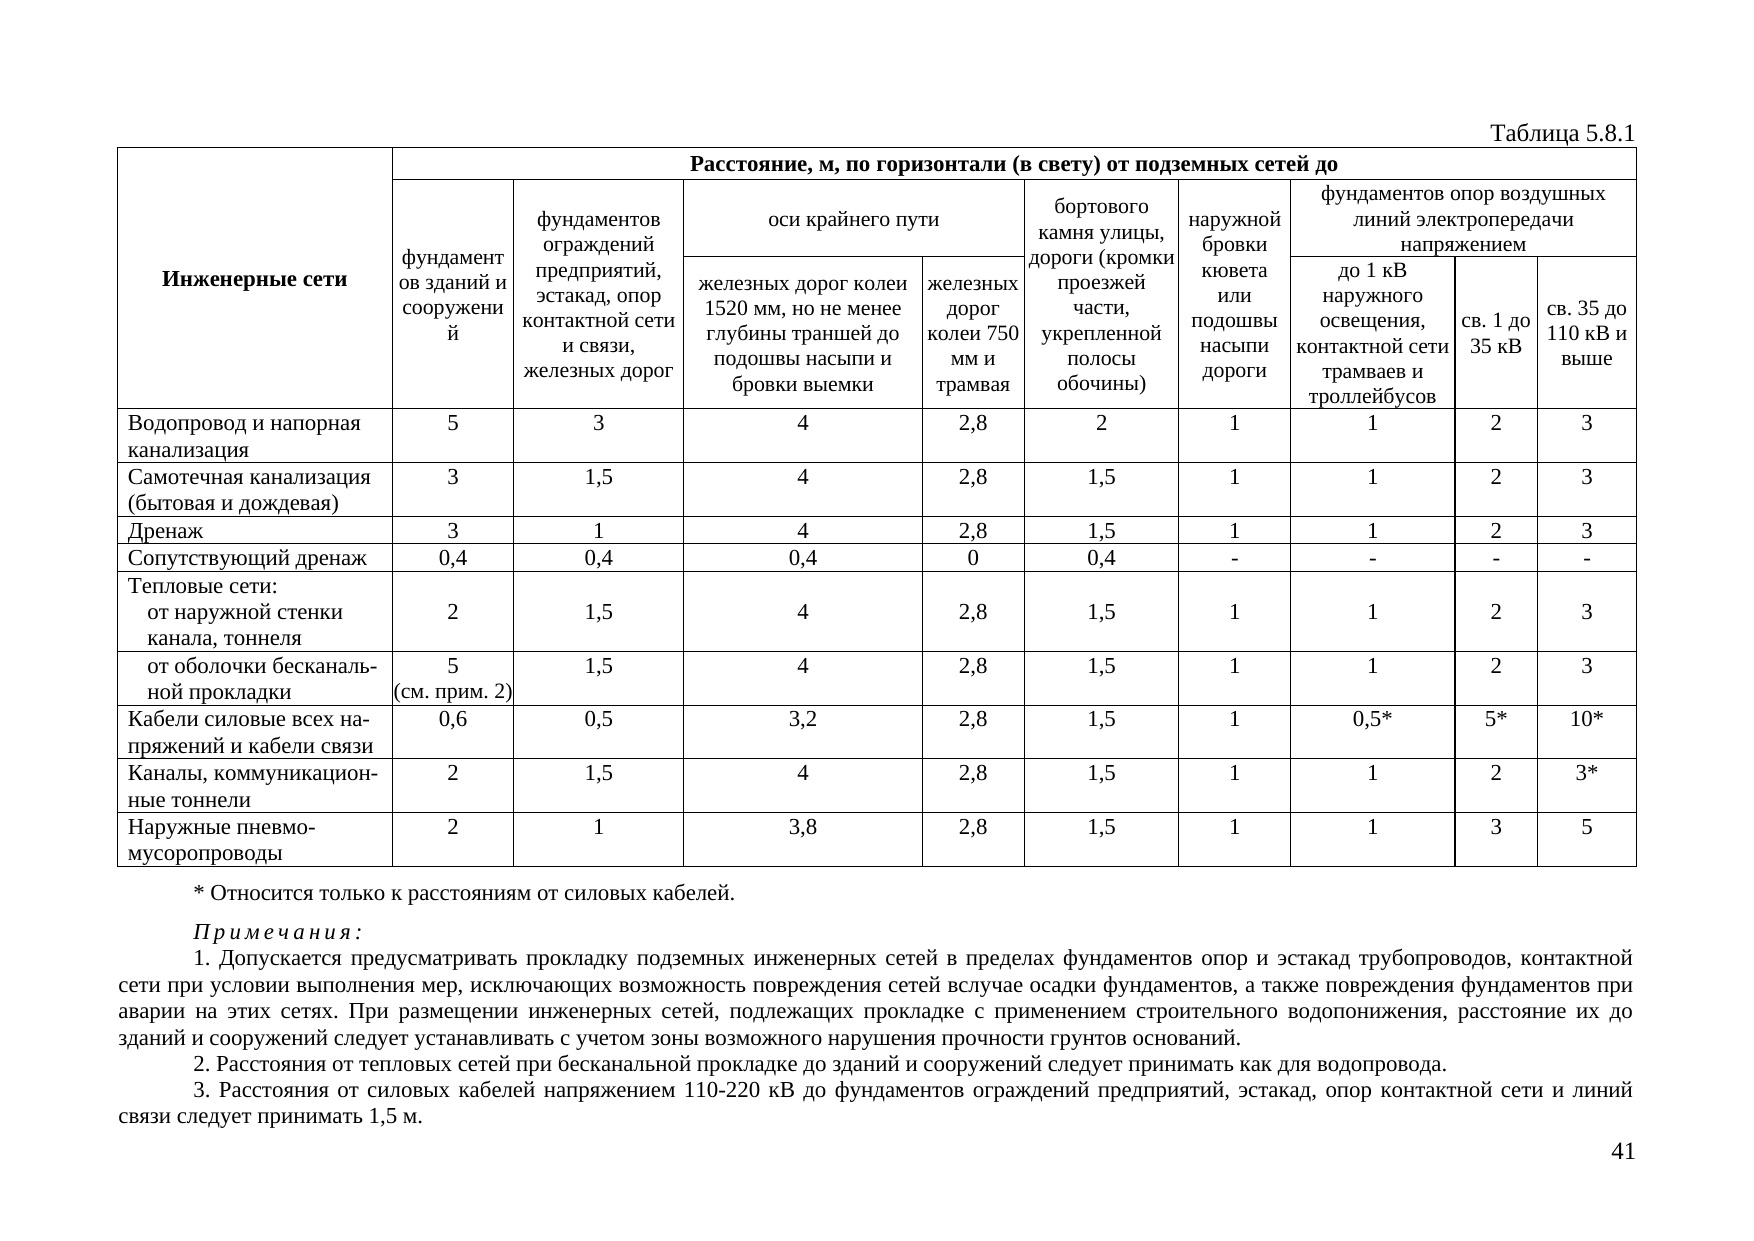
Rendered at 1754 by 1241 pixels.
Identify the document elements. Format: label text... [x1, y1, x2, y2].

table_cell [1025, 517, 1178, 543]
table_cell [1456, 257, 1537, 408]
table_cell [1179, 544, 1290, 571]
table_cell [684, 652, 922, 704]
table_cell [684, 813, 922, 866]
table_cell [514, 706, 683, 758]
text * Относится только к расстояниям от силовых кабелей. [118, 879, 1636, 906]
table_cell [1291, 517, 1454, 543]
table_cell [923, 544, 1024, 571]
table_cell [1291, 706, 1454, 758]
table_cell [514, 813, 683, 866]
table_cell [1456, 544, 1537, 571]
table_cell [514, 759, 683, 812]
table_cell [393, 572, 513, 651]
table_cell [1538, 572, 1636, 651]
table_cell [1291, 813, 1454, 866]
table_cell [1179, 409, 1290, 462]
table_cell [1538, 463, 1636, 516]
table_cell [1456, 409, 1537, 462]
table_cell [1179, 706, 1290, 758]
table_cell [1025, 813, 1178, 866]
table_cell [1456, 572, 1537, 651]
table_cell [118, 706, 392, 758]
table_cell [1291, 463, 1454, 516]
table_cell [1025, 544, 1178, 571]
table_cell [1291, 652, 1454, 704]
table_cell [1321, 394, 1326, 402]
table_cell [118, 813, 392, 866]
text 3. Расстояния от силовых кабелей напряжением 110-220 кВ до фундаментов ограждений предприятий, эстакад, опор контактной сети и линий связи следует принимать . [118, 1076, 1636, 1129]
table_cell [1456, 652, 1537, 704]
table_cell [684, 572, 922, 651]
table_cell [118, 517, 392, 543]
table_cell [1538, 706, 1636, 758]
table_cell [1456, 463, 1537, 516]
text Таблица 5.8.1 [118, 118, 1636, 147]
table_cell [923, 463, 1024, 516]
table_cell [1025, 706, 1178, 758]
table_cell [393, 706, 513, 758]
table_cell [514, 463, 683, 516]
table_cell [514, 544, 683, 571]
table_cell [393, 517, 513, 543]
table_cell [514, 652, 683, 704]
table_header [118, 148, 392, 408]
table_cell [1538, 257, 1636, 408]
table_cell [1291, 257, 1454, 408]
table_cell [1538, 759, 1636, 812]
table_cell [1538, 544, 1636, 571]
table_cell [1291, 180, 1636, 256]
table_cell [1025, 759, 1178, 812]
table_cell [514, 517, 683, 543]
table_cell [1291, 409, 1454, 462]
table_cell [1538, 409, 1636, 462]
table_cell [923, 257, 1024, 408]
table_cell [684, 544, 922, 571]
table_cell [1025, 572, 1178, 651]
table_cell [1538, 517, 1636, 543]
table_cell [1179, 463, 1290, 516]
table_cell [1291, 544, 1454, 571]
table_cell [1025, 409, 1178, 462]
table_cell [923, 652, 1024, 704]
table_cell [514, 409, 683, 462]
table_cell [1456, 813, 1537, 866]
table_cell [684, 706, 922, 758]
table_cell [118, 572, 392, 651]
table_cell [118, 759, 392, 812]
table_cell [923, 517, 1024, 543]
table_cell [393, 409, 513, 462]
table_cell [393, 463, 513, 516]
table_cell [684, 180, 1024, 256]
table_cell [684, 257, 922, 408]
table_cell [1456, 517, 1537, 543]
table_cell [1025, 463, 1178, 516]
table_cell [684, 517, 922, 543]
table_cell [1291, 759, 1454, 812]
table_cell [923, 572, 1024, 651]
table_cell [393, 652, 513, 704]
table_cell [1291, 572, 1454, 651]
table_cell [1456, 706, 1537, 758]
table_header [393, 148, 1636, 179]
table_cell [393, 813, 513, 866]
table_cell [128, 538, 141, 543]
text 1. Допускается предусматривать прокладку подземных инженерных сетей в пределах фундаментов опор и эстакад трубопроводов, контактной сети при условии выполнения мер, исключающих возможность повреждения сетей вслучае осадки фундаментов, а также повреждения фундаментов при аварии на этих сетях. При размещении инженерных сетей, подлежащих прокладке с применением строительного водопонижения, расстояние их до зданий и сооружений следует устанавливать с учетом зоны возможного нарушения прочности грунтов оснований. [118, 944, 1636, 1050]
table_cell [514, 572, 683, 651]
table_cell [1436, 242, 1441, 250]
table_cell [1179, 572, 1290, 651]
text 2. Расстояния от тепловых сетей при бесканальной прокладке до зданий и сооружений следует принимать как для водопровода. [118, 1050, 1636, 1076]
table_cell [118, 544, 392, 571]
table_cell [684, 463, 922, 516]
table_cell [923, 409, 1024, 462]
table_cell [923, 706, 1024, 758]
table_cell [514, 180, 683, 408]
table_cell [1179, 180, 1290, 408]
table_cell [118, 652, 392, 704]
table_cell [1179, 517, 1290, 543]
text Примечания: [118, 918, 1636, 944]
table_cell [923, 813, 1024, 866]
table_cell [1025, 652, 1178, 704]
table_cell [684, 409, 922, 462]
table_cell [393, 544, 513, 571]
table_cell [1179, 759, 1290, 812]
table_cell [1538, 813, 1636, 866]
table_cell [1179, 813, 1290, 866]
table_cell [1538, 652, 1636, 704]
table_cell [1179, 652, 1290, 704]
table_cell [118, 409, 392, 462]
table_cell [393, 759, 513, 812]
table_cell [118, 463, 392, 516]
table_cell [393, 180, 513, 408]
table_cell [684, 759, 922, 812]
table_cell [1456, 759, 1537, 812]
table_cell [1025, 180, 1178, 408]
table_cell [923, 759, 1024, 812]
